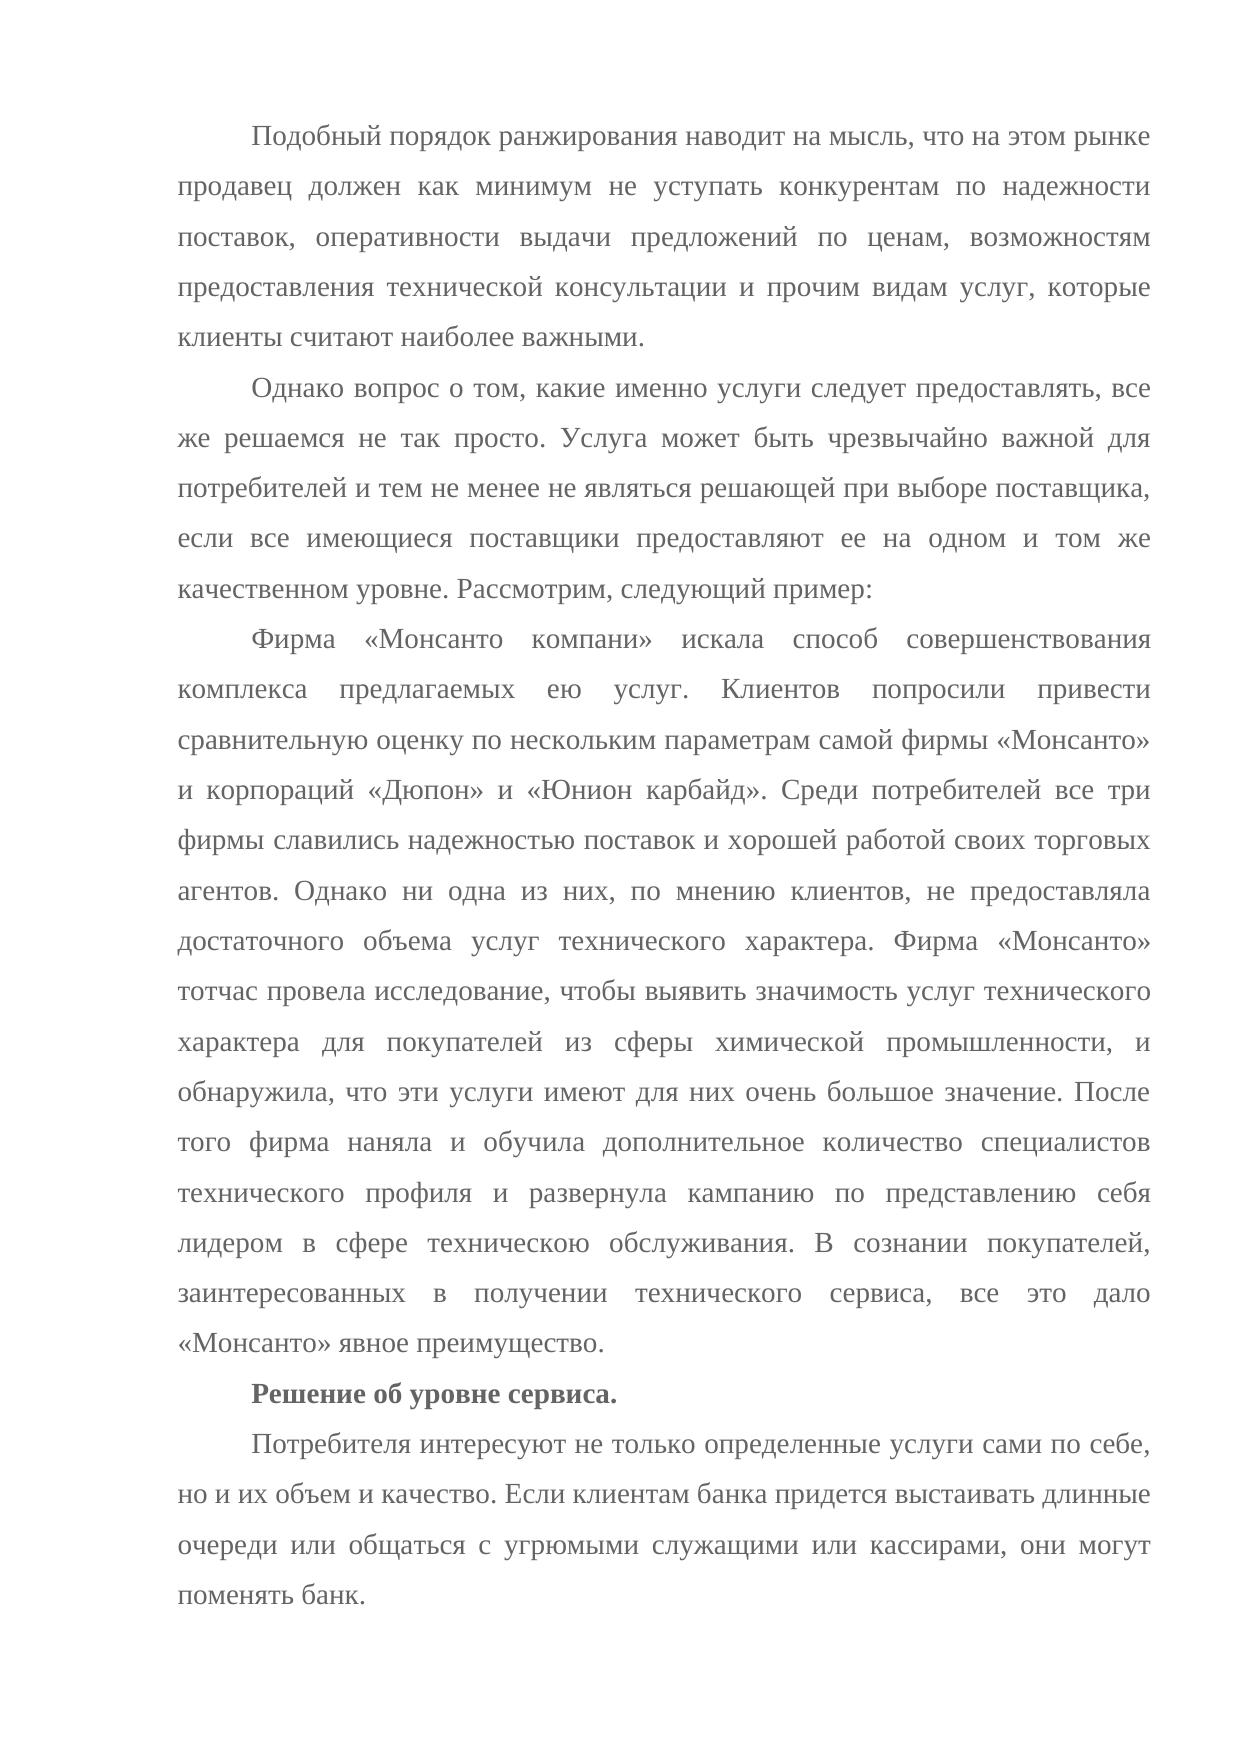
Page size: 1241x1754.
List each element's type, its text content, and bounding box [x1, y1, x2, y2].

text Решение об уровне сервиса. [177, 1376, 1152, 1409]
text Фирма «Монсанто компани» искала способ совершенствования комплекса предлагаемых ею услуг. Клиентов попросили привести сравнительную оценку по нескольким параметрам самой фирмы «Монсанто» и корпораций «Дюпон» и «Юнион карбайд». Среди потребителей все три фирмы славились надежностью поставок и хорошей работой своих торговых агентов. Однако ни одна из них, по мнению клиентов, не предоставляла достаточного объема услуг технического характера. Фирма «Монсанто» тотчас провела исследование, чтобы выявить значимость услуг технического характера для покупателей из сферы химической промышленности, и обнаружила, что эти услуги имеют для них очень большое значение. После того фирма наняла и обучила дополнительное количество специалистов технического профиля и развернула кампанию по представлению себя лидером в сфере техническою обслуживания. В сознании покупателей, заинтересованных в получении технического сервиса, все это дало «Монсанто» явное преимущество. [177, 621, 1152, 1359]
text Потребителя интересуют не только определенные услуги сами по себе, но и их объем и качество. Если клиентам банка придется выстаивать длинные очереди или общаться с угрюмыми служащими или кассирами, они могут поменять банк. [177, 1426, 1152, 1611]
text Подобный порядок ранжирования наводит на мысль, что на этом рынке продавец должен как минимум не уступать конкурентам по надежности поставок, оперативности выдачи предложений по ценам, возможностям предоставления технической консультации и прочим видам услуг, которые клиенты считают наиболее важными. [177, 118, 1152, 353]
text Однако вопрос о том, какие именно услуги следует предоставлять, все же решаемся не так просто. Услуга может быть чрезвычайно важной для потребителей и тем не менее не являться решающей при выборе поставщика, если все имеющиеся поставщики предоставляют ее на одном и том же качественном уровне. Рассмотрим, следующий пример: [177, 370, 1152, 604]
